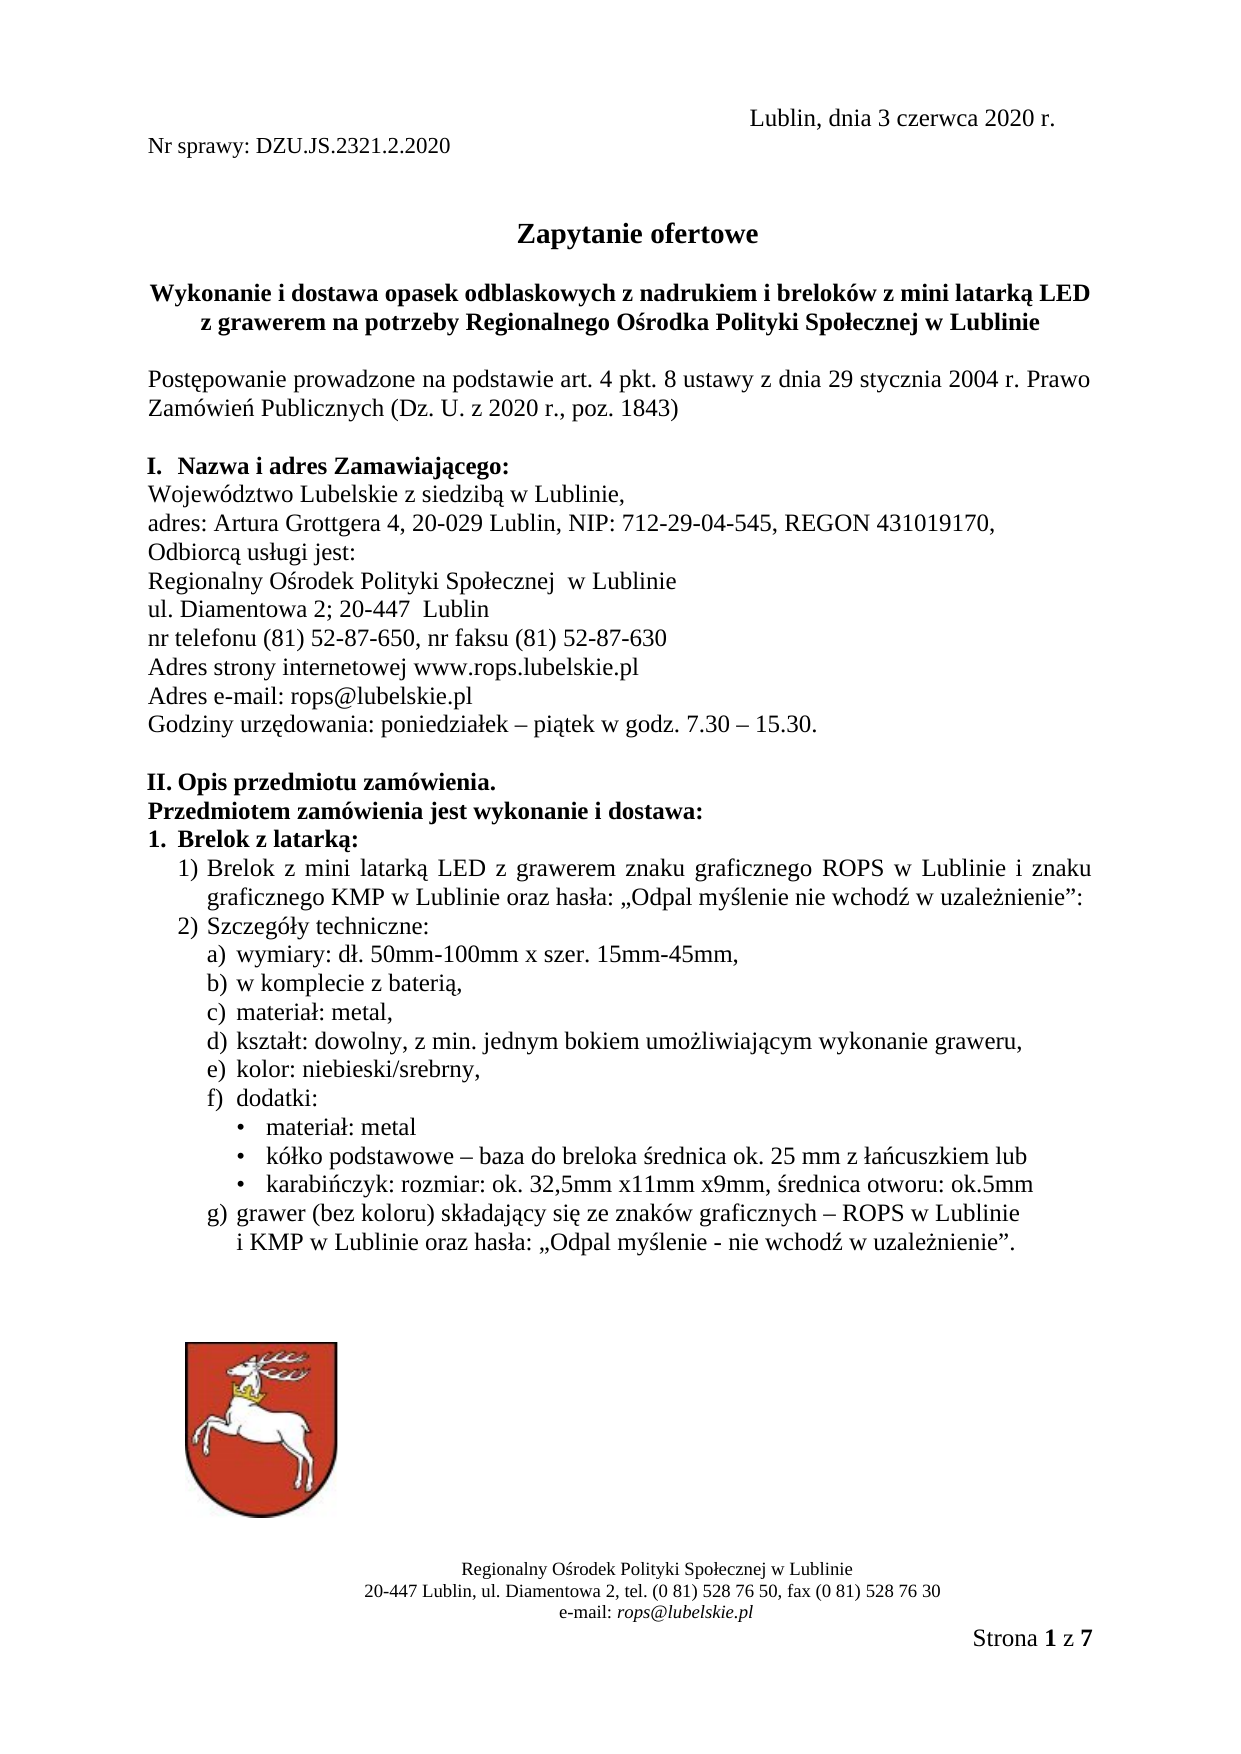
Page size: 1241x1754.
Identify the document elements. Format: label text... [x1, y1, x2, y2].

list grawer (bez koloru) składający się ze znaków graficznych – ROPS w Lublinie [207, 1198, 1093, 1227]
list Brelok z latarką: [148, 824, 1093, 853]
text nr telefonu (81) 52-87-650, nr faksu (81) 52-87-630 [148, 623, 1093, 652]
list kółko podstawowe – baza do breloka średnica ok. 25 mm z łańcuszkiem lub [236, 1141, 1093, 1169]
list Brelok z mini latarką LED z grawerem znaku graficznego ROPS w Lublinie i znaku graficznego KMP w Lublinie oraz hasła: „Odpal myślenie nie wchodź w uzależnienie”: [177, 853, 1093, 911]
text Województwo Lubelskie z siedzibą w Lublinie, [148, 479, 1093, 508]
text i KMP w Lublinie oraz hasła: „Odpal myślenie - nie wchodź w uzależnienie”. [236, 1227, 1093, 1256]
list karabińczyk: rozmiar: ok. 32,5mm x11mm x9mm, średnica otworu: ok.5mm [236, 1169, 1093, 1198]
text Nr sprawy: DZU.JS.2321.2.2020 [148, 132, 1093, 158]
list w komplecie z baterią, [207, 968, 1093, 997]
list Nazwa i adres Zamawiającego: [146, 451, 1093, 479]
list Opis przedmiotu zamówienia. [146, 767, 1093, 796]
text Godziny urzędowania: poniedziałek – piątek w godz. 7.30 – 15.30. [148, 709, 1093, 738]
text ul. Diamentowa 2; 20-447 Lublin [148, 594, 1093, 623]
list dodatki: [207, 1083, 1093, 1112]
text Adres e-mail: rops@lubelskie.pl [148, 681, 1093, 709]
list Szczegóły techniczne: [177, 911, 1093, 939]
text Zapytanie ofertowe [443, 216, 1093, 249]
text Lublin, dnia 3 czerwca 2020 r. [148, 103, 1093, 132]
text Postępowanie prowadzone na podstawie art. 4 pkt. 8 ustawy z dnia 29 stycznia 2004 r. Prawo Zamówień Publicznych (Dz. U. z 2020 r., poz. 1843) [148, 364, 1093, 422]
text Regionalny Ośrodek Polityki Społecznej w Lublinie [148, 566, 1093, 594]
list materiał: metal, [207, 997, 1093, 1026]
text Adres strony internetowej www.rops.lubelskie.pl [148, 652, 1093, 681]
text Wykonanie i dostawa opasek odblaskowych z nadrukiem i breloków z mini latarką LED z grawerem na potrzeby Regionalnego Ośrodka Polityki Społecznej w Lublinie [148, 278, 1093, 336]
list kolor: niebieski/srebrny, [207, 1054, 1093, 1083]
list wymiary: dł. 50mm-100mm x szer. 15mm-45mm, [207, 939, 1093, 968]
list kształt: dowolny, z min. jednym bokiem umożliwiającym wykonanie graweru, [207, 1026, 1093, 1054]
text Przedmiotem zamówienia jest wykonanie i dostawa: [148, 796, 1093, 824]
picture [185, 1342, 338, 1518]
text adres: Artura Grottgera 4, 20-029 Lublin, NIP: 712-29-04-545, REGON 431019170, [148, 508, 1093, 537]
text Odbiorcą usługi jest: [148, 537, 1093, 566]
list materiał: metal [236, 1112, 1093, 1141]
